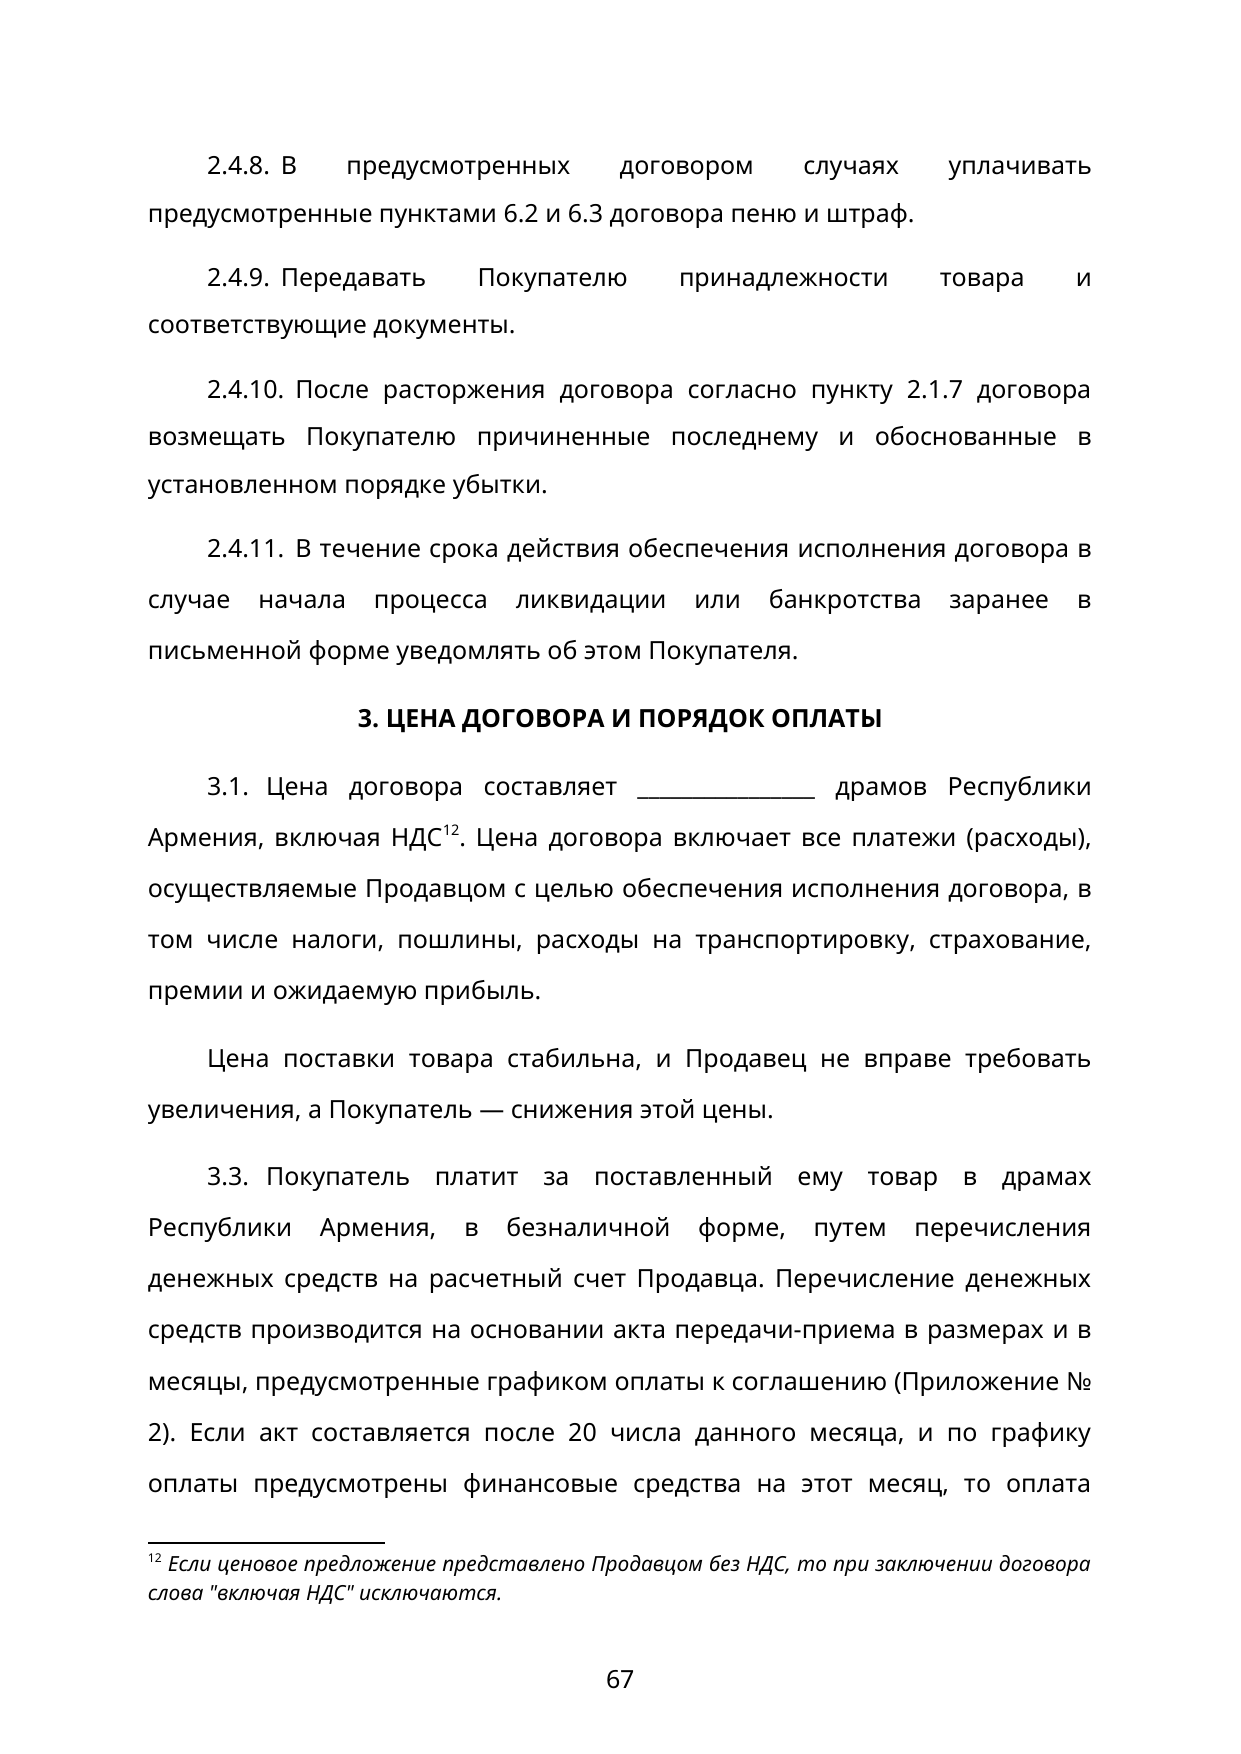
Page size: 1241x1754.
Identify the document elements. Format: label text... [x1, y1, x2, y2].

text 2.4.9. Передавать Покупателю принадлежности товара и соответствующие документы. [148, 259, 1092, 341]
text Цена поставки товара стабильна, и Продавец не вправе требовать увеличения, а Покупатель — снижения этой цены. [148, 1040, 1092, 1125]
text 2.4.11. В течение срока действия обеспечения исполнения договора в случае начала процесса ликвидации или банкротства заранее в письменной форме уведомлять об этом Покупателя. [148, 531, 1092, 667]
text 2.4.8. В предусмотренных договором случаях уплачивать предусмотренные пунктами 6.2 и 6.3 договора пеню и штраф. [148, 148, 1092, 229]
text 3. ЦЕНА ДОГОВОРА И ПОРЯДОК ОПЛАТЫ [148, 701, 1092, 735]
text 2.4.10. После расторжения договора согласно пункту 2.1.7 договора возмещать Покупателю причиненные последнему и обоснованные в установленном порядке убытки. [148, 371, 1092, 501]
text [148, 1159, 1092, 1499]
text 3.1. Цена договора составляет ________________ драмов Республики Армения, включая НДС. Цена договора включает все платежи (расходы), осуществляемые Продавцом с целью обеспечения исполнения договора, в том числе налоги, пошлины, расходы на транспортировку, страхование, премии и ожидаемую прибыль. [148, 768, 1092, 1007]
